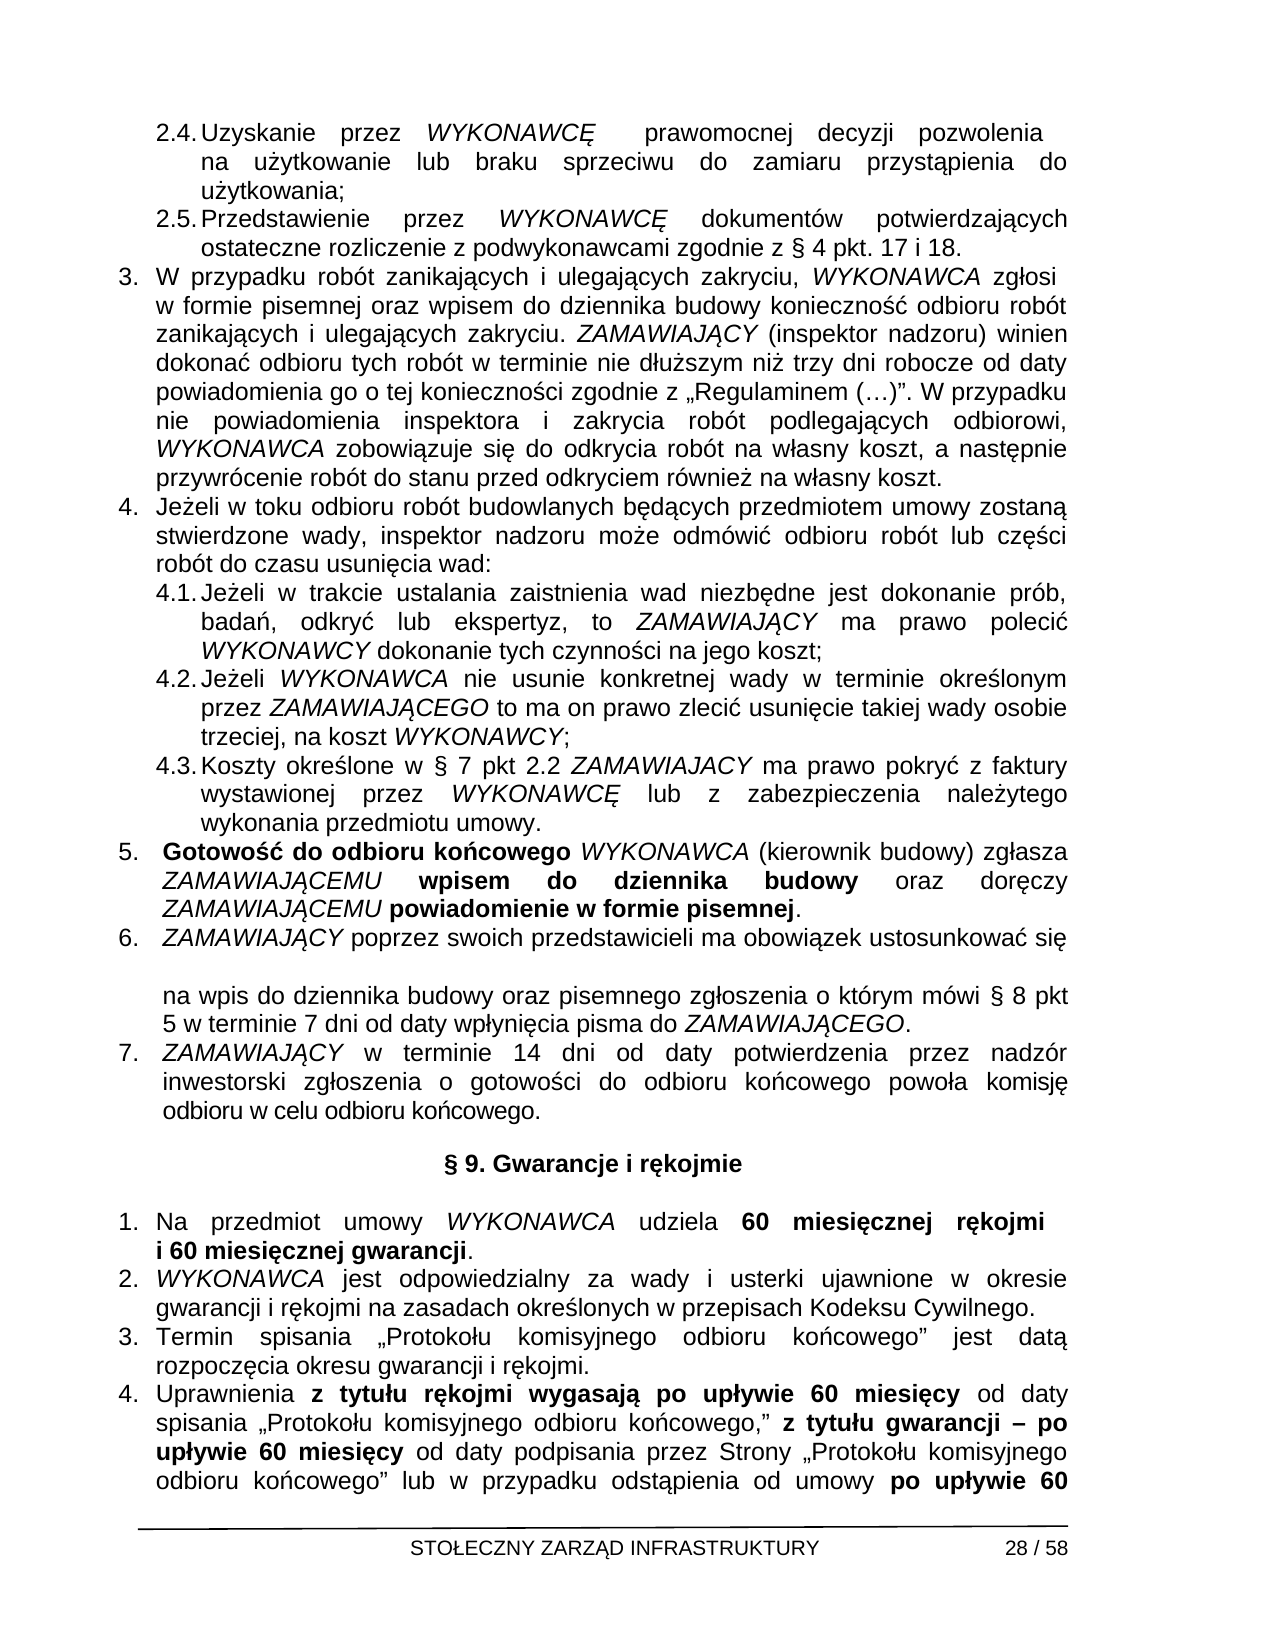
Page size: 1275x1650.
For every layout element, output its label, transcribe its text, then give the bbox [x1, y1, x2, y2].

list Termin spisania „Protokołu komisyjnego odbioru końcowego” jest datą rozpoczęcia okresu gwarancji i rękojmi. [118, 1322, 1068, 1379]
list Koszty określone w § 7 pkt 2.2 ZAMAWIAJACY ma prawo pokryć z faktury wystawionej przez WYKONAWCĘ lub z zabezpieczenia należytego wykonania przedmiotu umowy. [156, 751, 1068, 837]
list zamawiający w terminie 14 dni od daty potwierdzenia przez nadzór inwestorski zgłoszenia o gotowości do odbioru końcowego powoła komisję odbioru w celu odbioru końcowego. [118, 1038, 1068, 1124]
list zamawiający poprzez swoich przedstawicieli ma obowiązek ustosunkować się na wpis do dziennika budowy oraz pisemnego zgłoszenia o którym mówi § 8 pkt 5 w terminie 7 dni od daty wpłynięcia pisma do zamawiającego. [118, 923, 1068, 1038]
list Uzyskanie przez WYKONAWCĘ prawomocnej decyzji pozwolenia na użytkowanie lub braku sprzeciwu do zamiaru przystąpienia do użytkowania; [156, 118, 1068, 204]
list Przedstawienie przez WYKONAWCĘ dokumentów potwierdzających ostateczne rozliczenie z podwykonawcami zgodnie z § 4 pkt. 17 i 18. [156, 204, 1068, 262]
list W przypadku robót zanikających i ulegających zakryciu, WYKONAWCA zgłosi w formie pisemnej oraz wpisem do dziennika budowy konieczność odbioru robót zanikających i ulegających zakryciu. ZAMAWIAJĄCY (inspektor nadzoru) winien dokonać odbioru tych robót w terminie nie dłuższym niż trzy dni robocze od daty powiadomienia go o tej konieczności zgodnie z „Regulaminem (…)”. W przypadku nie powiadomienia inspektora i zakrycia robót podlegających odbiorowi, WYKONAWCA zobowiązuje się do odkrycia robót na własny koszt, a następnie przywrócenie robót do stanu przed odkryciem również na własny koszt. [118, 262, 1068, 492]
list Jeżeli WYKONAWCA nie usunie konkretnej wady w terminie określonym przez ZAMAWIAJĄCEGO to ma on prawo zlecić usunięcie takiej wady osobie trzeciej, na koszt WYKONAWCY; [156, 664, 1068, 751]
list Gotowość do odbioru końcowego WYKONAWCA (kierownik budowy) zgłasza ZAMAWIAJĄCEMU wpisem do dziennika budowy oraz doręczy ZAMAWIAJĄCEMU powiadomienie w formie pisemnej. [118, 837, 1068, 923]
list Na przedmiot umowy WYKONAWCA udziela 60 miesięcznej rękojmi i 60 miesięcznej gwarancji. [118, 1207, 1068, 1264]
list Jeżeli w toku odbioru robót budowlanych będących przedmiotem umowy zostaną stwierdzone wady, inspektor nadzoru może odmówić odbioru robót lub części robót do czasu usunięcia wad: [118, 492, 1068, 578]
list wykonawca jest odpowiedzialny za wady i usterki ujawnione w okresie gwarancji i rękojmi na zasadach określonych w przepisach Kodeksu Cywilnego. [118, 1264, 1068, 1322]
subtitle § 9. Gwarancje i rękojmie [118, 1149, 1068, 1178]
list Jeżeli w trakcie ustalania zaistnienia wad niezbędne jest dokonanie prób, badań, odkryć lub ekspertyz, to Zamawiający ma prawo polecić WYKONAWCY dokonanie tych czynności na jego koszt; [156, 578, 1068, 664]
